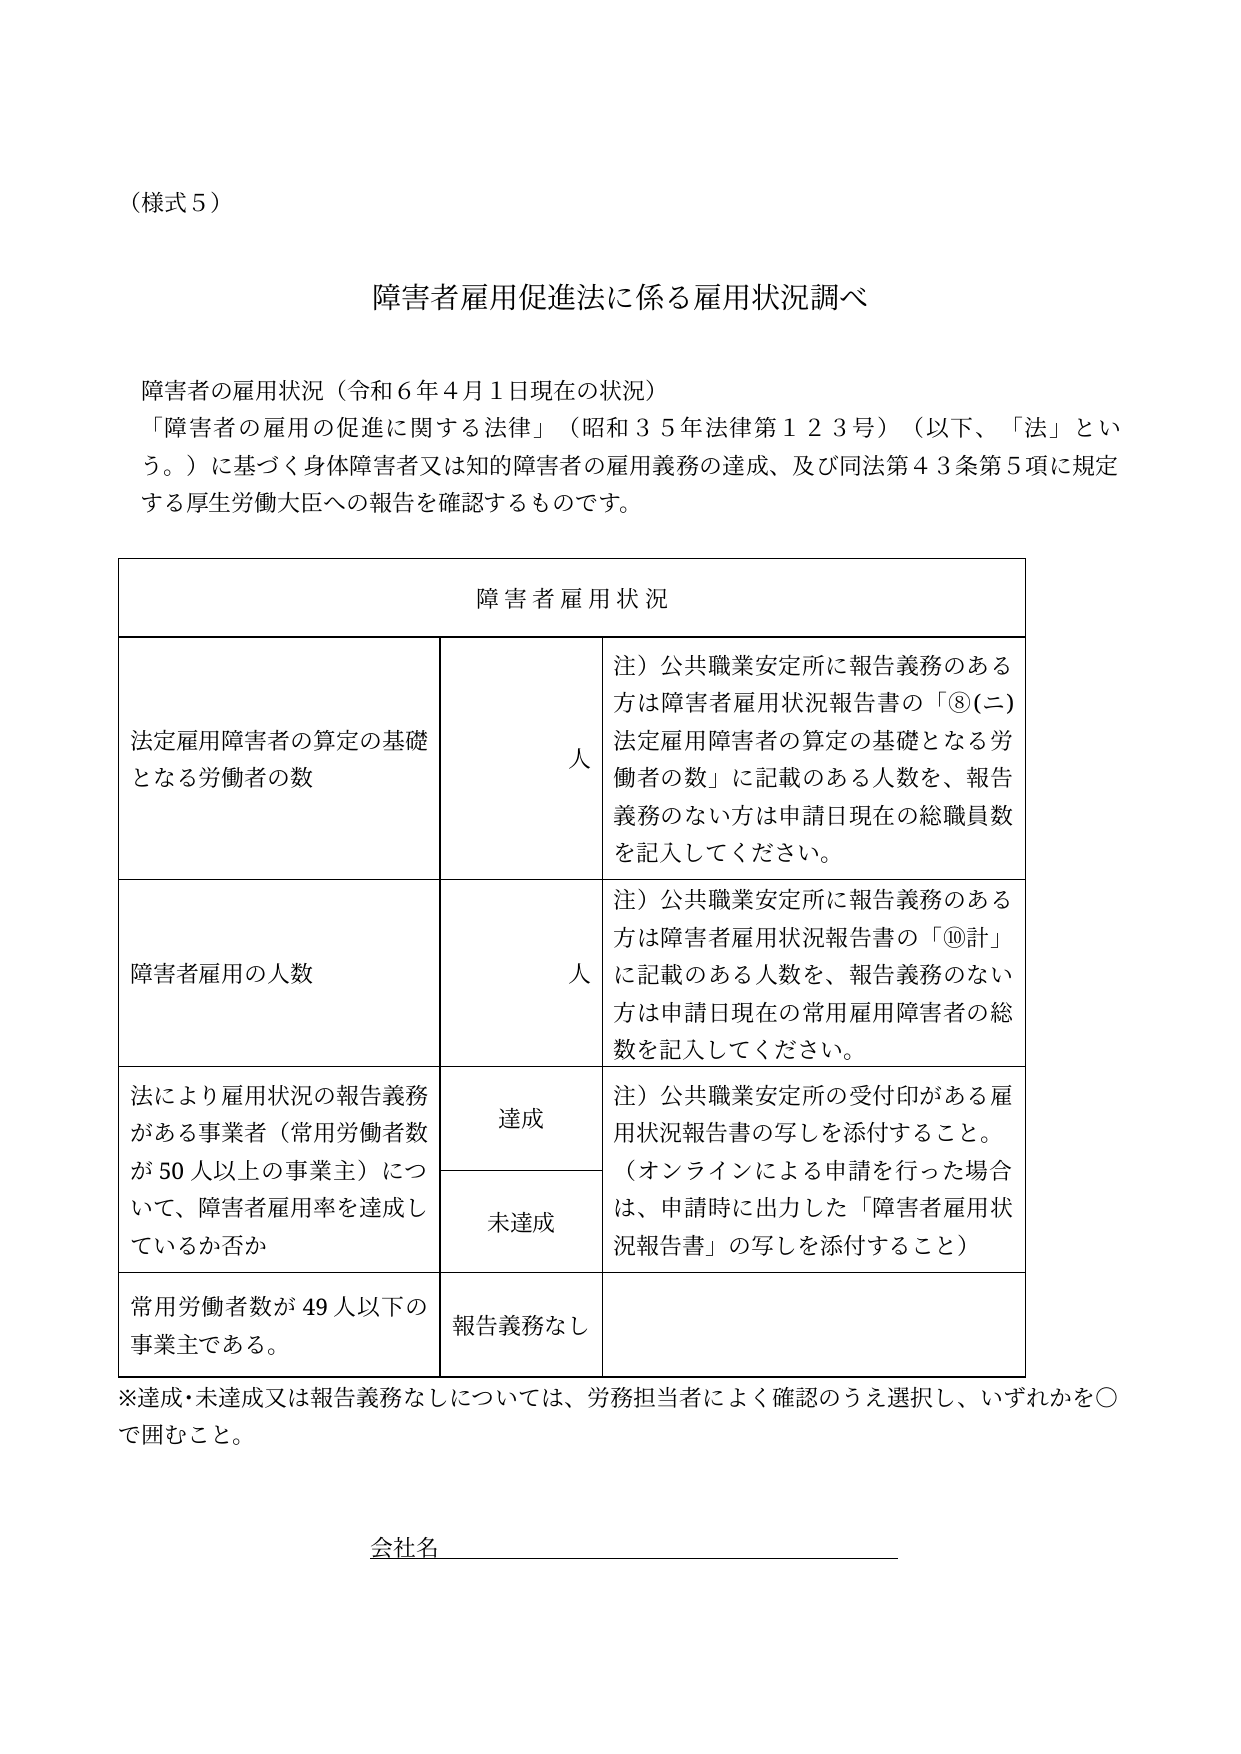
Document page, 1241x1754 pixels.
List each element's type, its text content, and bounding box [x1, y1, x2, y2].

table_cell 未達成 [441, 1171, 602, 1272]
text 会社名 [118, 1527, 1122, 1565]
table_cell 障害者雇用の人数 [119, 880, 439, 1066]
text ※達成･未達成又は報告義務なしについては、労務担当者によく確認のうえ選択し、いずれかを○で囲むこと。 [118, 1377, 1122, 1452]
table_header 障害者雇用状況 [119, 559, 1025, 636]
table_cell 法定雇用障害者の算定の基礎となる労働者の数 [119, 638, 439, 879]
text 障害者の雇用状況（令和６年４月１日現在の状況） [118, 371, 1122, 408]
table_cell [603, 1273, 1025, 1376]
table_cell 注）公共職業安定所の受付印がある雇用状況報告書の写しを添付すること。 （オンラインによる申請を行った場合は、申請時に出力した「障害者雇用状況報告書」の写しを添付すること） [603, 1067, 1025, 1272]
text 障害者雇用促進法に係る雇用状況調べ [118, 258, 1122, 333]
table_cell 人 [441, 638, 602, 879]
table_cell 法により雇用状況の報告義務がある事業者（常用労働者数が50人以上の事業主）について、障害者雇用率を達成しているか否か [119, 1067, 439, 1272]
table_cell 達成 [441, 1067, 602, 1169]
table_cell 注）公共職業安定所に報告義務のある方は障害者雇用状況報告書の「⑩計」に記載のある人数を、報告義務のない方は申請日現在の常用雇用障害者の総数を記入してください。 [603, 880, 1025, 1066]
text 「障害者の雇用の促進に関する法律」（昭和３５年法律第１２３号）（以下、「法」という。）に基づく身体障害者又は知的障害者の雇用義務の達成、及び同法第４３条第５項に規定する厚生労働大臣への報告を確認するものです。 [140, 408, 1122, 521]
table_cell 常用労働者数が49人以下の事業主である。 [119, 1273, 439, 1376]
table_cell 注）公共職業安定所に報告義務のある方は障害者雇用状況報告書の「⑧(ニ)法定雇用障害者の算定の基礎となる労働者の数」に記載のある人数を、報告義務のない方は申請日現在の総職員数を記入してください。 [603, 638, 1025, 879]
table_cell 報告義務なし [441, 1273, 602, 1376]
table_cell 人 [441, 880, 602, 1066]
text （様式５） [118, 183, 1122, 221]
